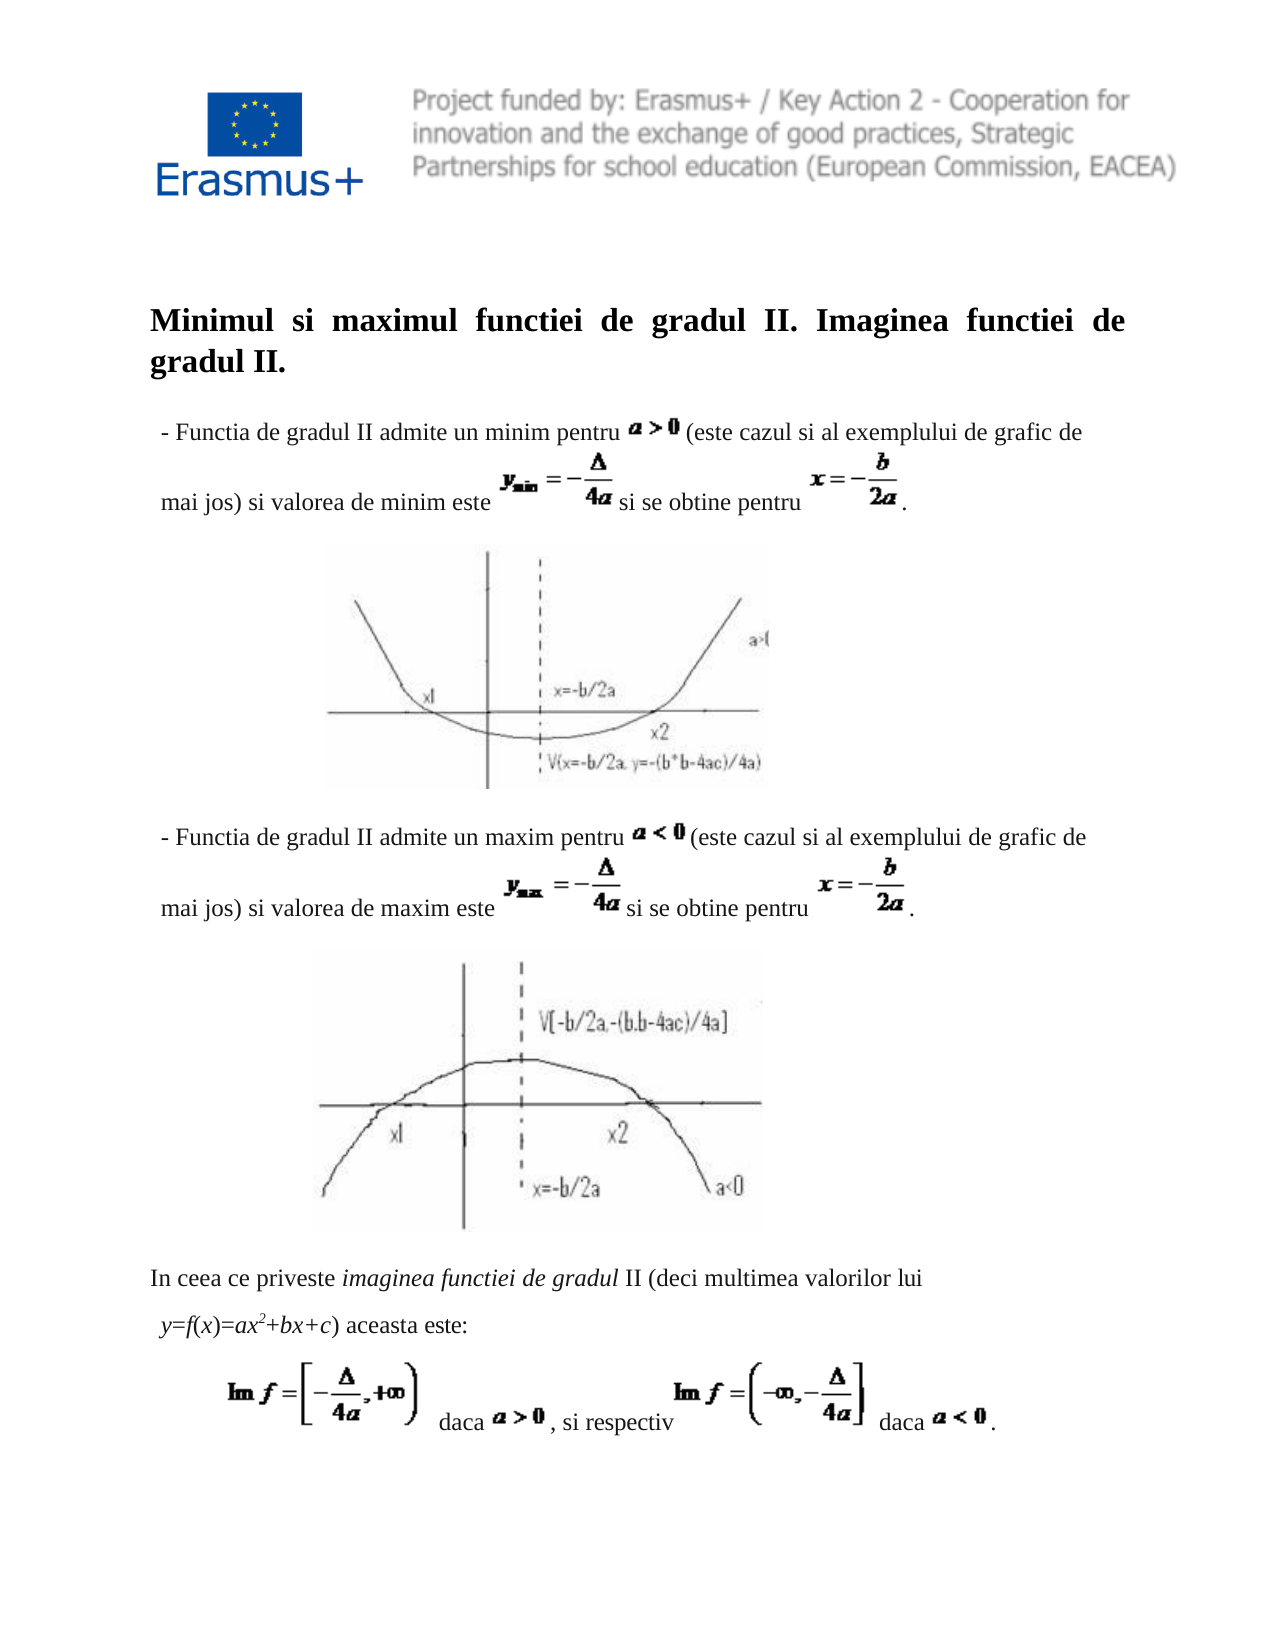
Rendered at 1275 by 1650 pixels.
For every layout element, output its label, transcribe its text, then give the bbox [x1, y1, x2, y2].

text y=f(x)=ax2+bx+c) aceasta este: [161, 1310, 1125, 1339]
picture [931, 1402, 990, 1430]
picture [312, 950, 763, 1232]
picture [630, 817, 690, 846]
text - Functia de gradul II admite un minim pentru (este cazul si al exemplului de grafic de mai jos) si valorea de minim este si se obtine pentru . [161, 412, 1125, 516]
picture [490, 1402, 550, 1430]
picture [815, 851, 909, 917]
picture [807, 445, 902, 511]
picture [403, 76, 1182, 186]
picture [626, 412, 686, 441]
subtitle Minimul si maximul functiei de gradul II. Imaginea functiei de gradul II. [150, 300, 1125, 380]
picture [150, 75, 365, 198]
picture [671, 1358, 869, 1402]
picture [497, 445, 619, 511]
text daca , si respectiv daca . [439, 1402, 1125, 1435]
picture [325, 544, 770, 789]
picture [501, 851, 627, 917]
picture [225, 1358, 422, 1430]
